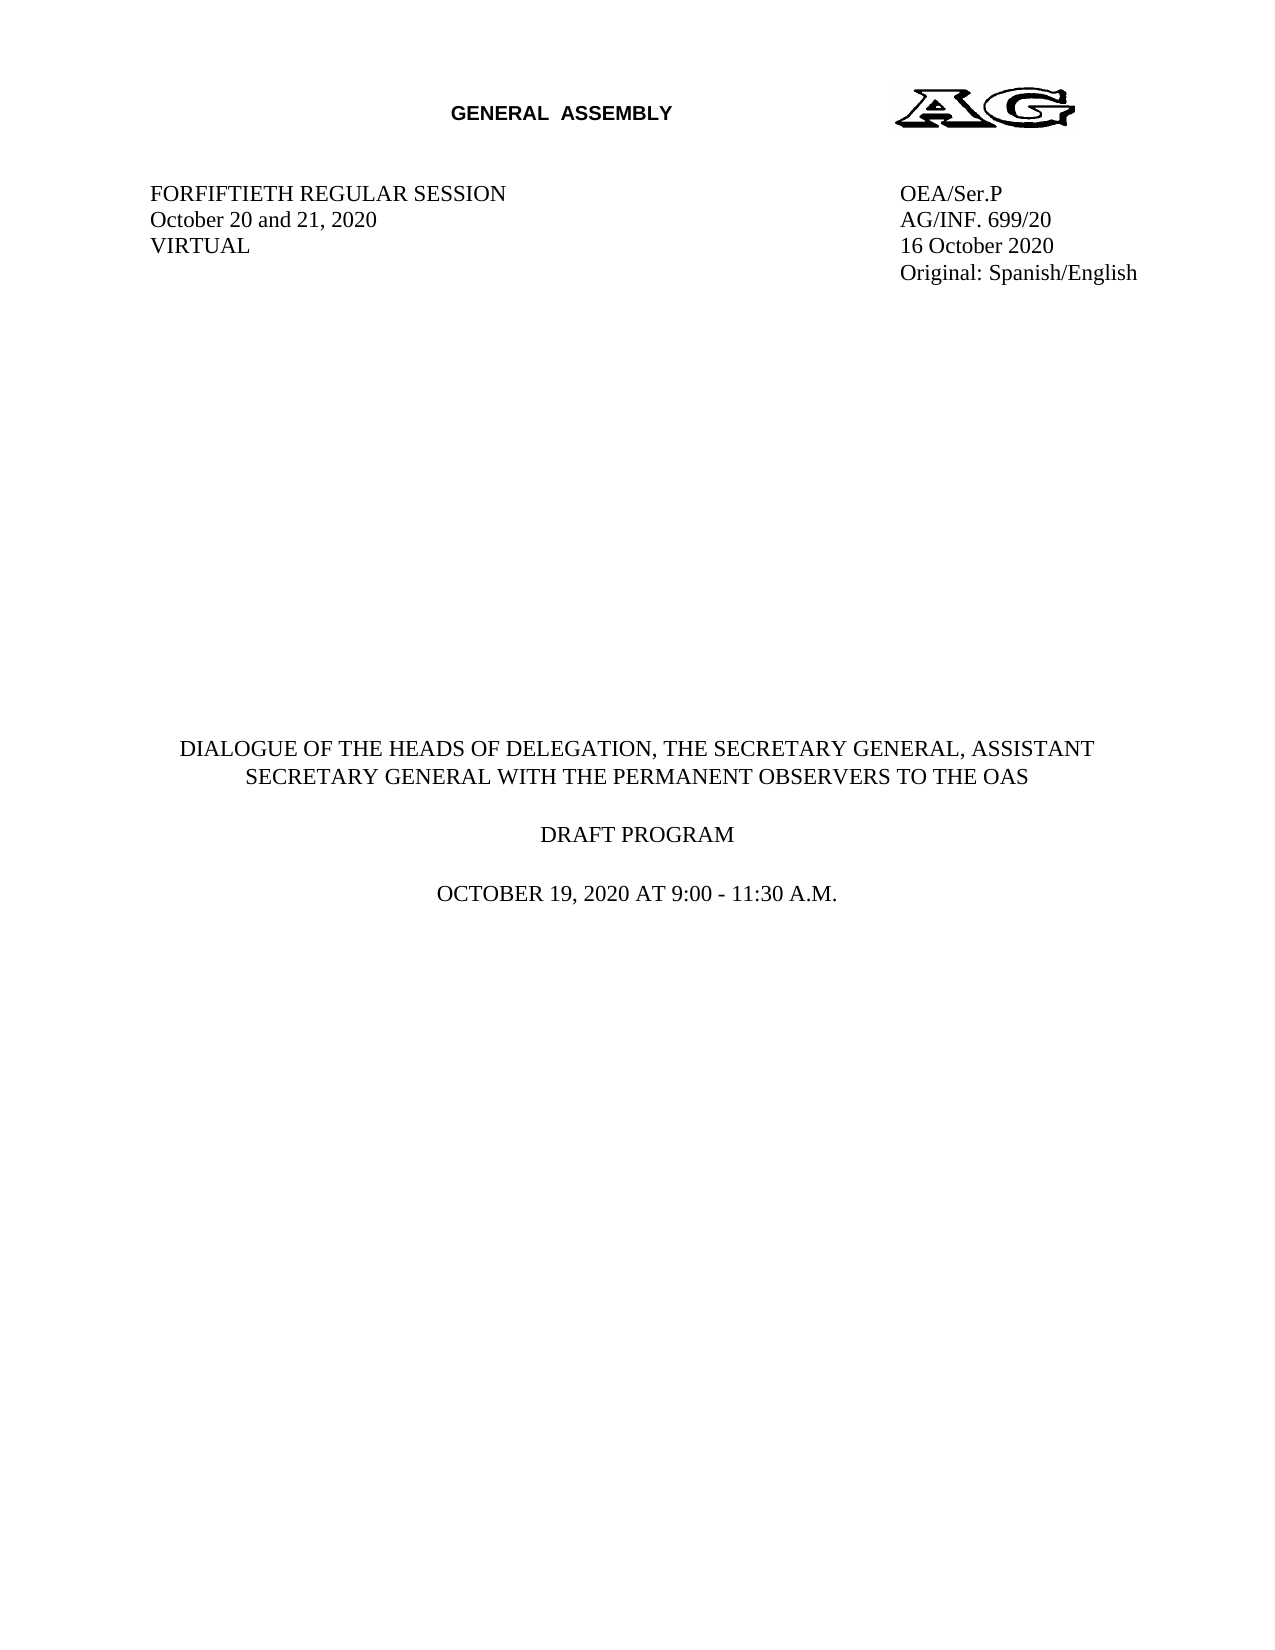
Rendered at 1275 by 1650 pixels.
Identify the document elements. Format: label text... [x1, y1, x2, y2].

text OCTOBER 19, 2020 AT 9:00 - 11:30 A.M. [150, 880, 1124, 906]
text October 20 and 21, 2020 AG/INF. 699/20 [150, 206, 1221, 232]
text DIALOGUE OF THE HEADS OF DELEGATION, THE SECRETARY GENERAL, ASSISTANT SECRETARY GENERAL WITH THE PERMANENT OBSERVERS TO THE OAS [150, 735, 1124, 789]
text Original: Spanish/English [150, 259, 1221, 285]
text DRAFT PROGRAM [150, 822, 1124, 848]
text FORFIFTIETH REGULAR SESSION OEA/Ser.P [150, 179, 1221, 206]
text VIRTUAL 16 October 2020 [150, 232, 1221, 259]
